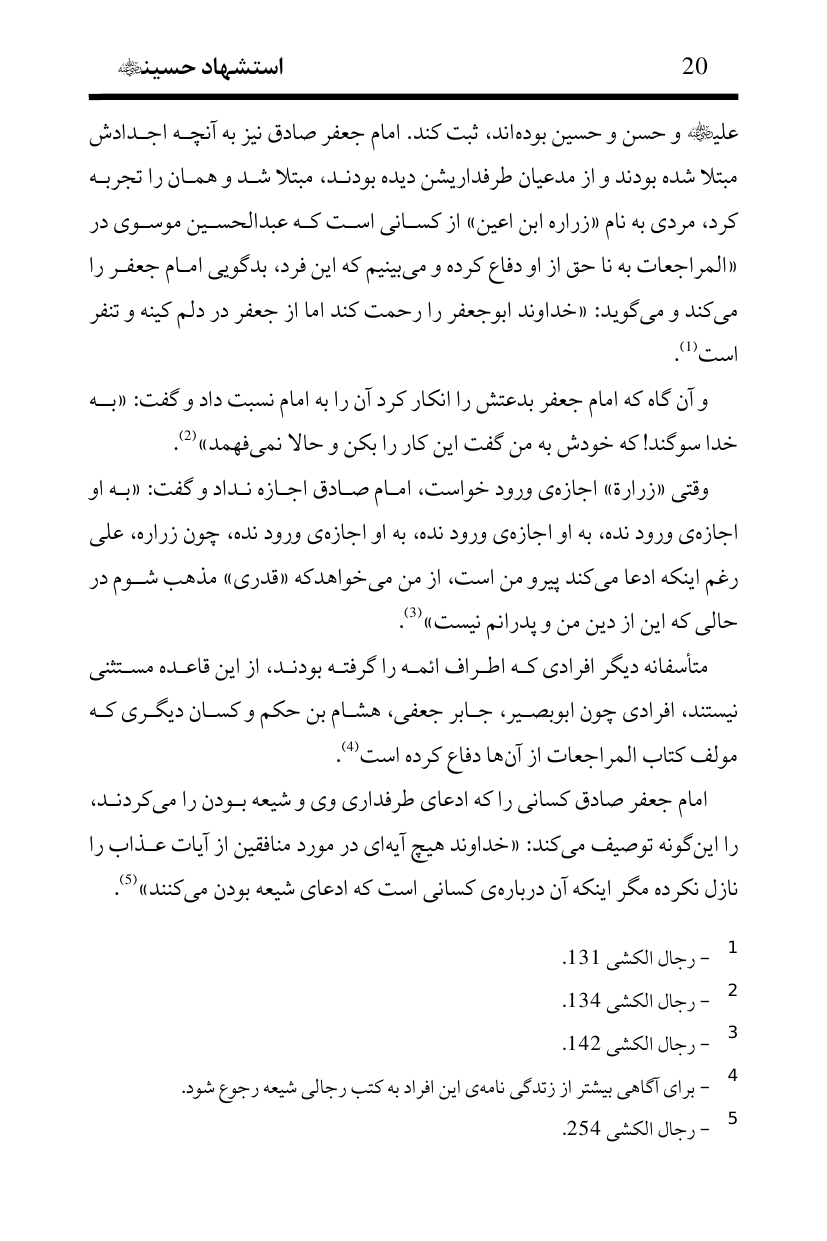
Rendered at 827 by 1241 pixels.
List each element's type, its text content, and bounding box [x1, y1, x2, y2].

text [89, 111, 738, 380]
text وقتی «زرارة» اجازه‌ی ورود خواست، امام صادق اجازه نداد و گفت: «به او اجازه‌ی ورود نده، به او اجازه‌ی ورود نده، به او اجازه‌ی ورود نده، چون زراره، علی رغم اینکه ادعا می‌کند پیرو من است، از من می‌خواهدکه «قدری» مذهب شوم در حالی که این از دین من و پدرانم نیست»(). [89, 469, 738, 647]
text امام جعفر صادق کسانی را که ادعای طرفداری وی و شیعه بودن را می‌کردند، را این‌گونه توصیف می‌کند: «خداوند هیچ آیه‌ای در مورد منافقین از آیات عذاب را نازل نکرده مگر اینکه آن درباره‌ی کسانی است که ادعای شیعه بودن می‌کنند»(). [89, 781, 738, 914]
text متأسفانه دیگر افرادی که اطراف ائمه را گرفته بودند، از این قاعده مستثنی نیستند، افرادی چون ابوبصیر، جابر جعفی، هشام بن حکم و کسان دیگری که مولف کتاب المراجعات از آن‌ها دفاع کرده است(). [89, 647, 738, 781]
text و آن گاه که امام جعفر بدعتش را انکار کرد آن را به امام نسبت داد و گفت: «به خدا سوگند! که خودش به من گفت این کار را بکن و حالا نمی‌فهمد»(). [89, 380, 738, 469]
